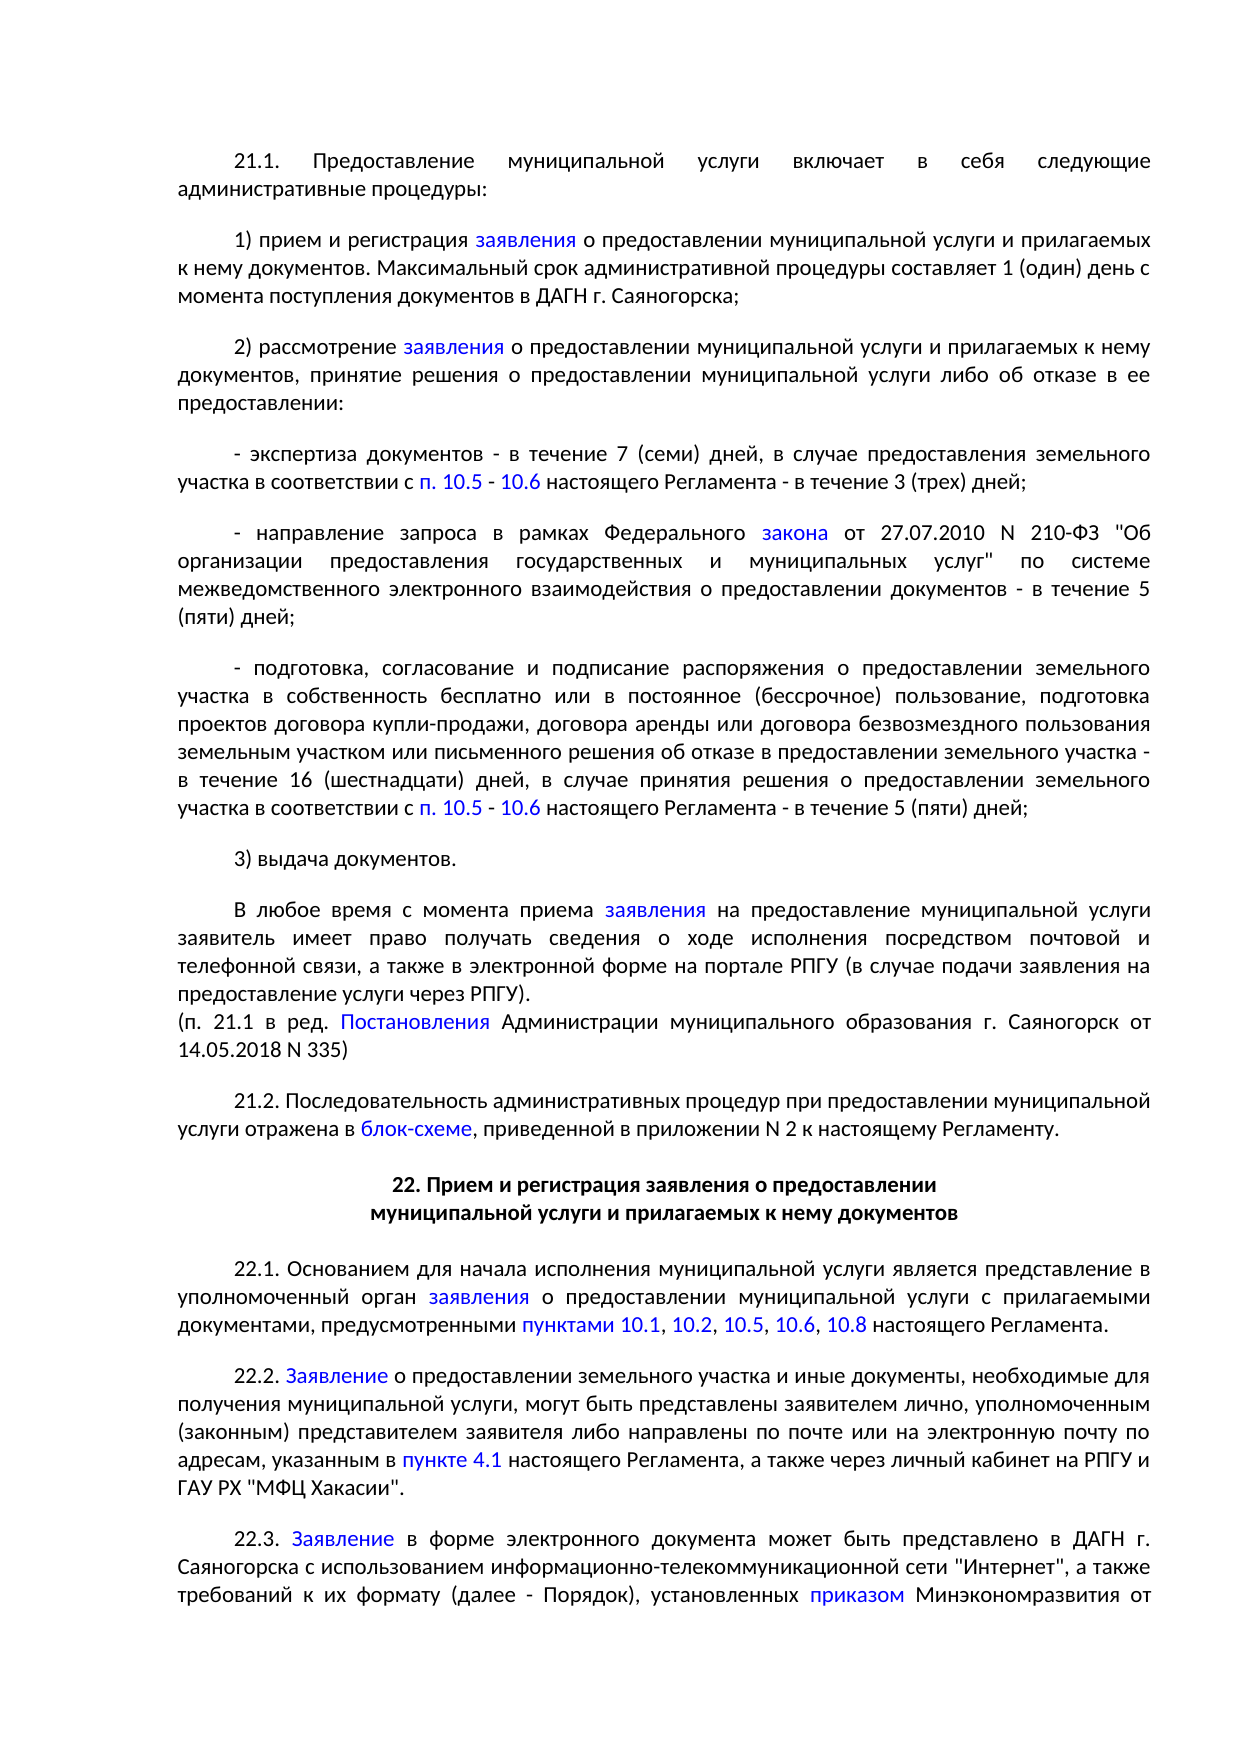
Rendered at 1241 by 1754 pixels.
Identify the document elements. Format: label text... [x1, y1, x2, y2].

text 3) выдача документов. [177, 844, 1152, 872]
text 2) рассмотрение заявления о предоставлении муниципальной услуги и прилагаемых к нему документов, принятие решения о предоставлении муниципальной услуги либо об отказе в ее предоставлении: [177, 332, 1152, 416]
text - экспертиза документов - в течение 7 (семи) дней, в случае предоставления земельного участка в соответствии с п. 10.5 - 10.6 настоящего Регламента - в течение 3 (трех) дней; [177, 439, 1152, 495]
text - подготовка, согласование и подписание распоряжения о предоставлении земельного участка в собственность бесплатно или в постоянное (бессрочное) пользование, подготовка проектов договора купли-продажи, договора аренды или договора безвозмездного пользования земельным участком или письменного решения об отказе в предоставлении земельного участка - в течение 16 (шестнадцати) дней, в случае принятия решения о предоставлении земельного участка в соответствии с п. 10.5 - 10.6 настоящего Регламента - в течение 5 (пяти) дней; [177, 653, 1152, 821]
text 22.1. Основанием для начала исполнения муниципальной услуги является представление в уполномоченный орган заявления о предоставлении муниципальной услуги с прилагаемыми документами, предусмотренными пунктами 10.1, 10.2, 10.5, 10.6, 10.8 настоящего Регламента. [177, 1254, 1152, 1338]
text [177, 1524, 1152, 1608]
text 21.1. Предоставление муниципальной услуги включает в себя следующие административные процедуры: [177, 146, 1152, 202]
text 21.2. Последовательность административных процедур при предоставлении муниципальной услуги отражена в блок-схеме, приведенной в приложении N 2 к настоящему Регламенту. [177, 1086, 1152, 1142]
text 1) прием и регистрация заявления о предоставлении муниципальной услуги и прилагаемых к нему документов. Максимальный срок административной процедуры составляет 1 (один) день с момента поступления документов в ДАГН г. Саяногорска; [177, 225, 1152, 309]
text В любое время с момента приема заявления на предоставление муниципальной услуги заявитель имеет право получать сведения о ходе исполнения посредством почтовой и телефонной связи, а также в электронной форме на портале РПГУ (в случае подачи заявления на предоставление услуги через РПГУ). [177, 895, 1152, 1007]
text 22.2. Заявление о предоставлении земельного участка и иные документы, необходимые для получения муниципальной услуги, могут быть представлены заявителем лично, уполномоченным (законным) представителем заявителя либо направлены по почте или на электронную почту по адресам, указанным в пункте 4.1 настоящего Регламента, а также через личный кабинет на РПГУ и ГАУ РХ "МФЦ Хакасии". [177, 1361, 1152, 1501]
text (п. 21.1 в ред. Постановления Администрации муниципального образования г. Саяногорск от 14.05.2018 N 335) [177, 1007, 1152, 1063]
title муниципальной услуги и прилагаемых к нему документов [177, 1198, 1152, 1226]
text - направление запроса в рамках Федерального закона от 27.07.2010 N 210-ФЗ "Об организации предоставления государственных и муниципальных услуг" по системе межведомственного электронного взаимодействия о предоставлении документов - в течение 5 (пяти) дней; [177, 518, 1152, 630]
title 22. Прием и регистрация заявления о предоставлении [177, 1170, 1152, 1198]
